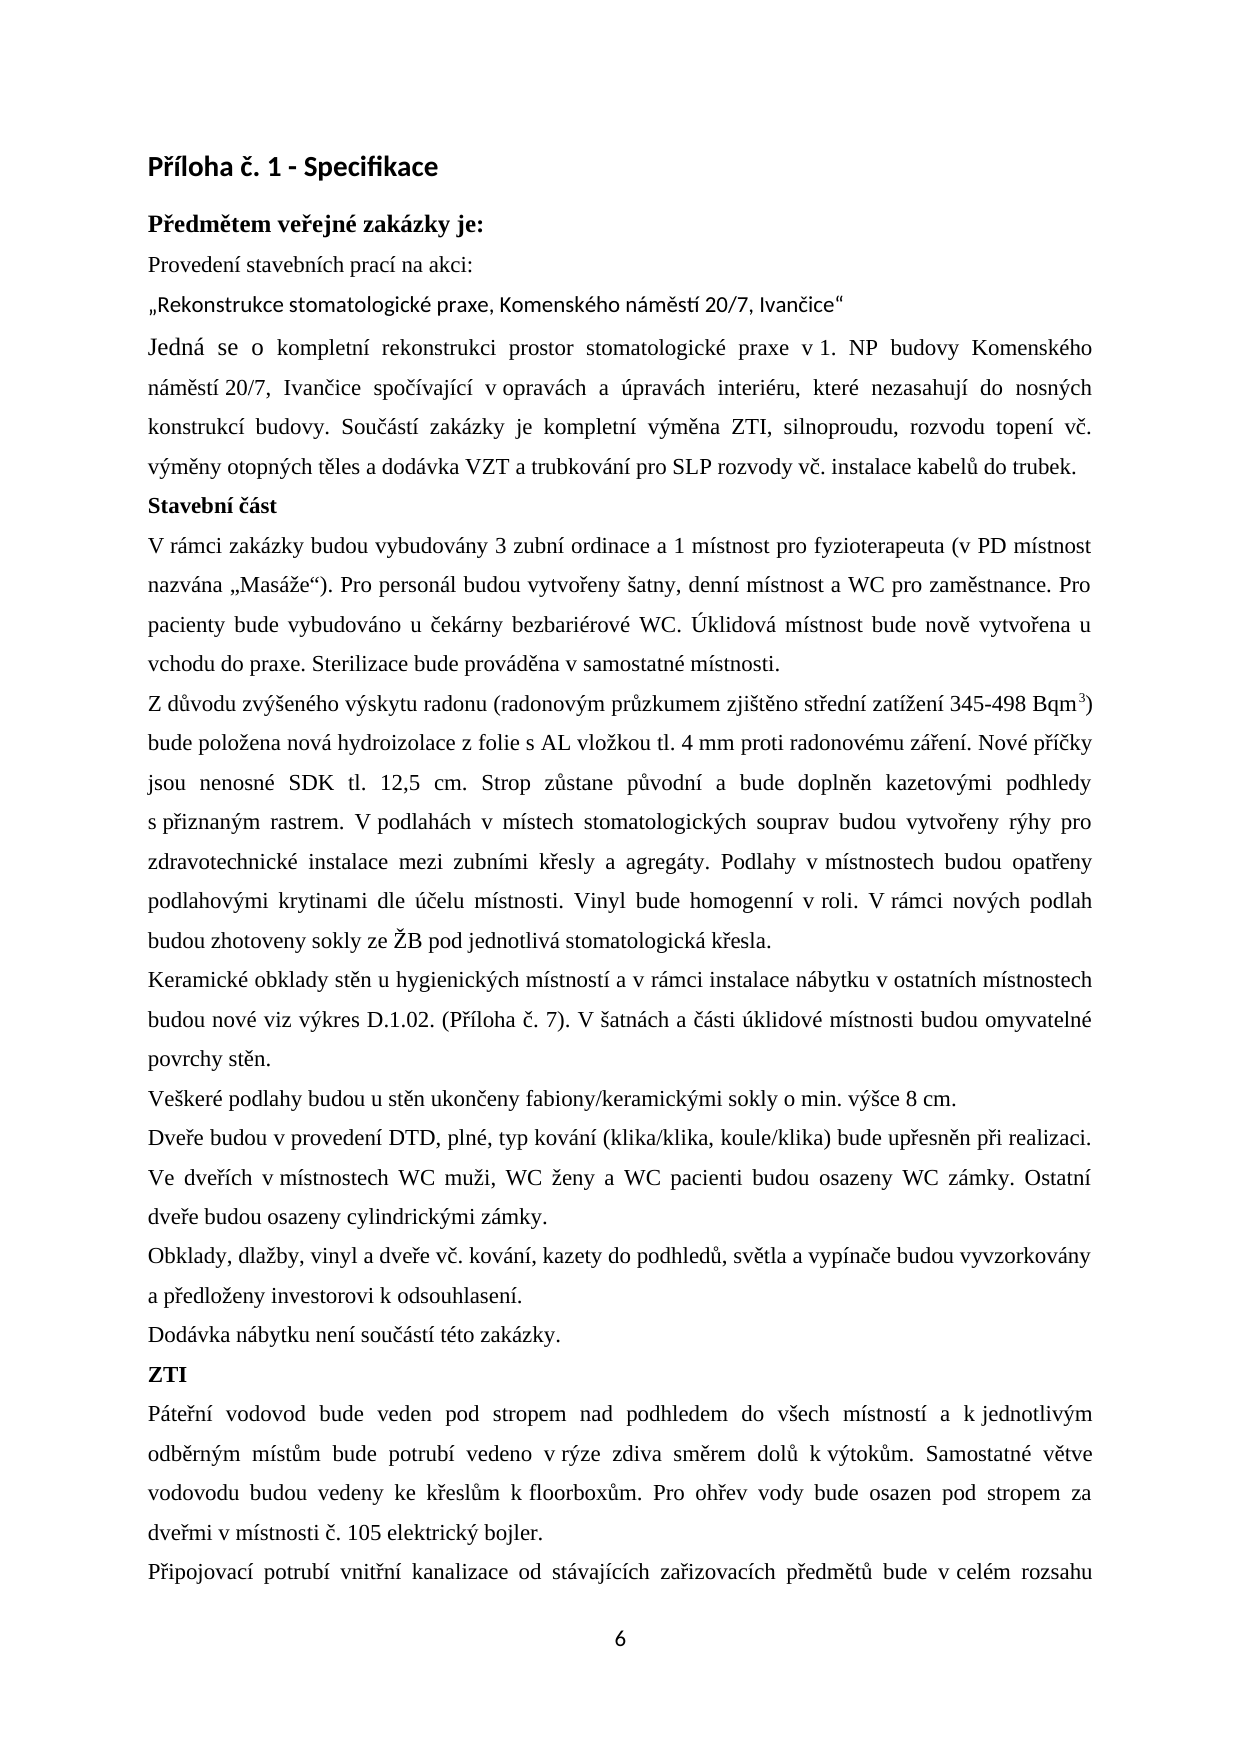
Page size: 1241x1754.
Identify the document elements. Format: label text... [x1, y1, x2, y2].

text Páteřní vodovod bude veden pod stropem nad podhledem do všech místností a k jednotlivým odběrným místům bude potrubí vedeno v rýze zdiva směrem dolů k výtokům. Samostatné větve vodovodu budou vedeny ke křeslům k floorboxům. Pro ohřev vody bude osazen pod stropem za dveřmi v místnosti č. 105 elektrický bojler. [148, 1400, 1093, 1545]
text Jedná se o kompletní rekonstrukci prostor stomatologické praxe v 1. NP budovy Komenského náměstí 20/7, Ivančice spočívající v opravách a úpravách interiéru, které nezasahují do nosných konstrukcí budovy. Součástí zakázky je kompletní výměna ZTI, silnoproudu, rozvodu topení vč. výměny otopných těles a dodávka VZT a trubkování pro SLP rozvody vč. instalace kabelů do trubek. [148, 332, 1093, 479]
text Předmětem veřejné zakázky je: [148, 209, 1093, 238]
text Provedení stavebních prací na akci: [148, 251, 1093, 277]
text Obklady, dlažby, vinyl a dveře vč. kování, kazety do podhledů, světla a vypínače budou vyvzorkovány a předloženy investorovi k odsouhlasení. [148, 1242, 1093, 1308]
text Dodávka nábytku není součástí této zakázky. [148, 1321, 1093, 1348]
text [148, 1558, 1093, 1585]
text Keramické obklady stěn u hygienických místností a v rámci instalace nábytku v ostatních místnostech budou nové viz výkres D.1.02. (Příloha č. 7). V šatnách a části úklidové místnosti budou omyvatelné povrchy stěn. [148, 966, 1093, 1071]
text Příloha č. 1 - Specifikace [148, 148, 1093, 183]
text Veškeré podlahy budou u stěn ukončeny fabiony/keramickými sokly o min. výšce 8 cm. [148, 1084, 1093, 1111]
text Dveře budou v provedení DTD, plné, typ kování (klika/klika, koule/klika) bude upřesněn při realizaci. Ve dveřích v místnostech WC muži, WC ženy a WC pacienti budou osazeny WC zámky. Ostatní dveře budou osazeny cylindrickými zámky. [148, 1124, 1093, 1229]
text ZTI [148, 1361, 1093, 1387]
text V rámci zakázky budou vybudovány 3 zubní ordinace a 1 místnost pro fyzioterapeuta (v PD místnost nazvána „Masáže“). Pro personál budou vytvořeny šatny, denní místnost a WC pro zaměstnance. Pro pacienty bude vybudováno u čekárny bezbariérové WC. Úklidová místnost bude nově vytvořena u vchodu do praxe. Sterilizace bude prováděna v samostatné místnosti. [148, 532, 1093, 677]
text Z důvodu zvýšeného výskytu radonu (radonovým průzkumem zjištěno střední zatížení 345-498 Bqm3) bude položena nová hydroizolace z folie s AL vložkou tl. 4 mm proti radonovému záření. Nové příčky jsou nenosné SDK tl. 12,5 cm. Strop zůstane původní a bude doplněn kazetovými podhledy s přiznaným rastrem. V podlahách v místech stomatologických souprav budou vytvořeny rýhy pro zdravotechnické instalace mezi zubními křesly a agregáty. Podlahy v místnostech budou opatřeny podlahovými krytinami dle účelu místnosti. Vinyl bude homogenní v roli. V rámci nových podlah budou zhotoveny sokly ze ŽB pod jednotlivá stomatologická křesla. [148, 690, 1093, 953]
text Stavební část [148, 492, 1093, 519]
